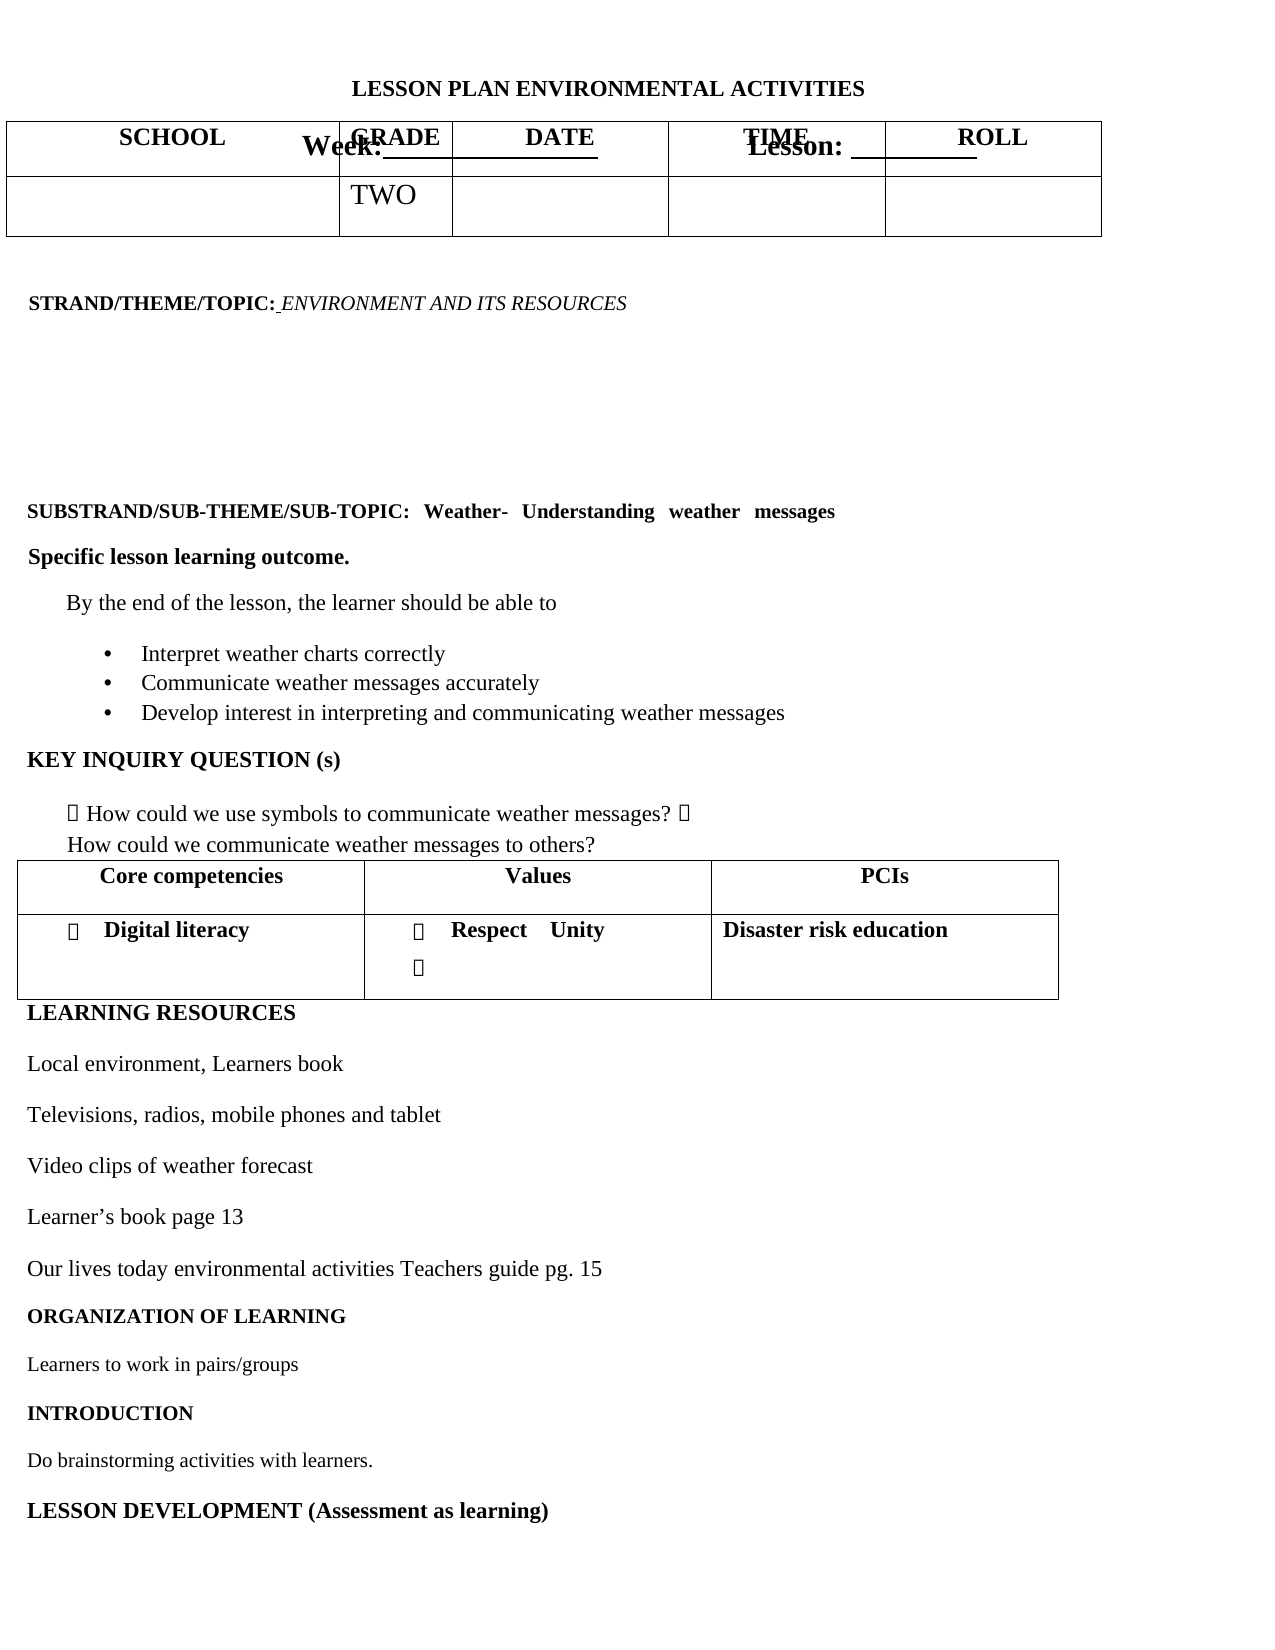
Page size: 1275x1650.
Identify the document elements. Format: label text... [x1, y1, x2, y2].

table_header Values [450, 861, 711, 914]
text ORGANIZATION OF LEARNING [27, 1303, 836, 1328]
text Televisions, radios, mobile phones and tablet [27, 1101, 1200, 1127]
table_cell  [18, 915, 99, 999]
text Learner’s book page 13 [27, 1203, 1200, 1230]
text Learners to work in pairs/groups [27, 1352, 1200, 1376]
text KEY INQUIRY QUESTION (s) [27, 746, 1200, 773]
text LESSON DEVELOPMENT (Assessment as learning) [27, 1497, 1200, 1524]
text Our lives today environmental activities Teachers guide pg. 15 [27, 1254, 1200, 1281]
table_header [365, 861, 450, 914]
text By the end of the lesson, the learner should be able to [66, 589, 1200, 616]
text Local environment, Learners book [27, 1050, 1200, 1076]
table_header Core competencies [99, 861, 364, 914]
table_cell   [365, 915, 450, 999]
table_cell Disaster risk education [712, 915, 1058, 999]
text LEARNING RESOURCES [27, 999, 1200, 1026]
table_cell Digital literacy [99, 915, 364, 999]
table_cell Respect Unity [450, 915, 711, 999]
list Communicate weather messages accurately [103, 669, 1200, 696]
list Interpret weather charts correctly [103, 640, 1200, 667]
text Video clips of weather forecast [27, 1152, 1200, 1179]
list Develop interest in interpreting and communicating weather messages [103, 698, 1200, 725]
text Do brainstorming activities with learners. [27, 1448, 1200, 1472]
text SUBSTRAND/SUB-THEME/SUB-TOPIC: Weather- Understanding weather messages Specific lesson learning outcome. [27, 499, 836, 569]
table_header PCIs [712, 861, 1058, 914]
table_header [18, 861, 99, 914]
text  How could we use symbols to communicate weather messages?  How could we communicate weather messages to others? [66, 797, 715, 857]
text INTRODUCTION [27, 1400, 836, 1424]
